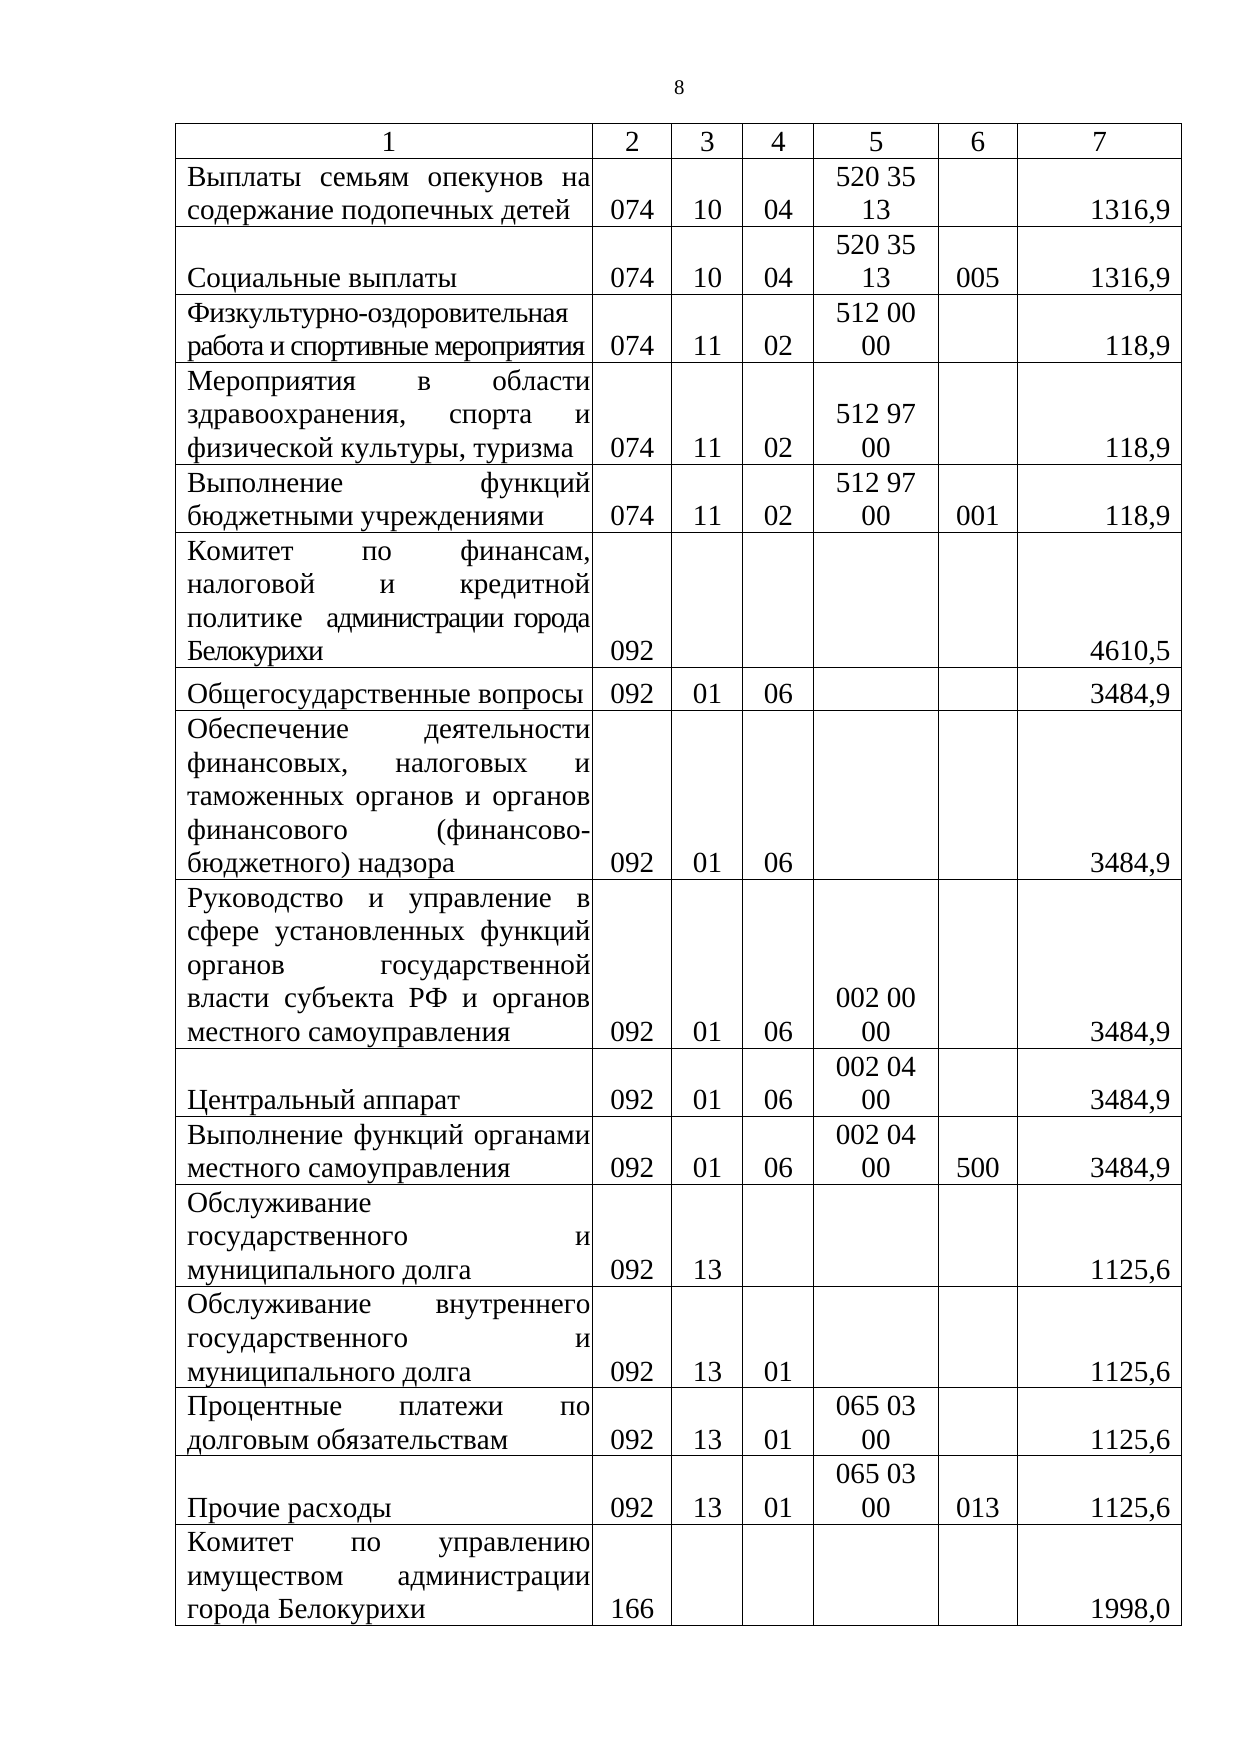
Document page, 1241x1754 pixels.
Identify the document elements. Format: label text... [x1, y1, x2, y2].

table_cell Центральный аппарат [176, 1049, 592, 1116]
table_cell [939, 1185, 1017, 1286]
table_header 1 [176, 124, 592, 158]
table_cell 118,9 [1018, 465, 1181, 532]
table_cell [743, 1185, 813, 1286]
table_cell 092 [593, 1185, 671, 1286]
table_cell 1316,9 [1018, 227, 1181, 294]
table_cell 02 [743, 363, 813, 464]
table_cell 092 [593, 1287, 671, 1387]
table_cell 01 [672, 1117, 742, 1184]
table_cell [672, 533, 742, 667]
table_cell 01 [672, 668, 742, 710]
table_cell [939, 1287, 1017, 1387]
table_cell Обеспечение деятельности финансовых, налоговых и таможенных органов и органов финансового (финансово-бюджетного) надзора [176, 711, 592, 879]
table_cell 06 [743, 880, 813, 1048]
table_cell 512 00 00 [814, 295, 938, 362]
table_cell [939, 1388, 1017, 1455]
table_header 3 [672, 124, 742, 158]
table_cell 01 [743, 1388, 813, 1455]
table_cell 04 [743, 159, 813, 226]
table_cell [814, 1185, 938, 1286]
table_cell 3484,9 [1018, 1049, 1181, 1116]
table_cell 01 [672, 880, 742, 1048]
table_cell 3484,9 [1018, 668, 1181, 710]
table_cell 001 [939, 465, 1017, 532]
table_cell [743, 533, 813, 667]
table_cell 11 [672, 465, 742, 532]
table_cell [939, 159, 1017, 226]
table_cell Руководство и управление в сфере установленных функций органов государственной власти субъекта РФ и органов местного самоуправления [176, 880, 592, 1048]
table_cell [939, 533, 1017, 667]
table_cell 13 [672, 1287, 742, 1387]
table_cell 1125,6 [1018, 1287, 1181, 1387]
table_cell 002 04 00 [814, 1049, 938, 1116]
table_cell 3484,9 [1018, 880, 1181, 1048]
table_cell [743, 1525, 813, 1625]
table_cell 06 [743, 668, 813, 710]
table_cell 1316,9 [1018, 159, 1181, 226]
table_header 4 [743, 124, 813, 158]
table_cell Физкультурно-оздоровительная работа и спортивные мероприятия [176, 295, 592, 362]
table_cell Процентные платежи по долговым обязательствам [176, 1388, 592, 1455]
table_cell 1998,0 [1018, 1525, 1181, 1625]
table_cell 092 [593, 880, 671, 1048]
table_cell 4610,5 [1018, 533, 1181, 667]
table_header 7 [1018, 124, 1181, 158]
table_cell 512 97 00 [814, 363, 938, 464]
table_cell 1125,6 [1018, 1185, 1181, 1286]
table_cell 074 [593, 227, 671, 294]
table_cell [939, 711, 1017, 879]
table_cell 092 [593, 1456, 671, 1523]
table_cell 092 [593, 1049, 671, 1116]
table_cell Комитет по финансам, налоговой и кредитной политике администрации города Белокурихи [176, 533, 592, 667]
table_cell [939, 880, 1017, 1048]
table_cell [814, 1287, 938, 1387]
table_header 2 [593, 124, 671, 158]
table_cell 074 [593, 159, 671, 226]
table_cell [814, 533, 938, 667]
table_cell 01 [672, 711, 742, 879]
table_cell [939, 295, 1017, 362]
table_cell 3484,9 [1018, 711, 1181, 879]
table_cell 005 [939, 227, 1017, 294]
table_cell 1125,6 [1018, 1456, 1181, 1523]
table_cell Комитет по управлению имуществом администрации города Белокурихи [176, 1525, 592, 1625]
table_cell 13 [672, 1185, 742, 1286]
table_cell 002 00 00 [814, 880, 938, 1048]
table_cell 06 [743, 1049, 813, 1116]
table_cell 074 [593, 363, 671, 464]
table_cell 13 [672, 1388, 742, 1455]
table_cell 01 [672, 1049, 742, 1116]
table_cell 02 [743, 465, 813, 532]
table_cell 3484,9 [1018, 1117, 1181, 1184]
table_cell 065 03 00 [814, 1388, 938, 1455]
table_cell 10 [672, 227, 742, 294]
table_cell Мероприятия в области здравоохранения, спорта и физической культуры, туризма [176, 363, 592, 464]
table_cell 520 35 13 [814, 227, 938, 294]
table_cell 074 [593, 295, 671, 362]
table_cell [939, 668, 1017, 710]
table_cell 092 [593, 1388, 671, 1455]
table_cell 074 [593, 465, 671, 532]
table_cell Прочие расходы [176, 1456, 592, 1523]
table_header 5 [814, 124, 938, 158]
table_cell 092 [593, 1117, 671, 1184]
table_cell Обслуживание внутреннего государственного и муниципального долга [176, 1287, 592, 1387]
table_cell Выплаты семьям опекунов на содержание подопечных детей [176, 159, 592, 226]
table_cell [939, 363, 1017, 464]
table_cell 13 [672, 1456, 742, 1523]
table_cell 01 [743, 1456, 813, 1523]
table_cell 10 [672, 159, 742, 226]
table_cell 092 [593, 711, 671, 879]
table_cell 1125,6 [1018, 1388, 1181, 1455]
table_cell 06 [743, 1117, 813, 1184]
table_cell Выполнение функций органами местного самоуправления [176, 1117, 592, 1184]
table_cell 11 [672, 295, 742, 362]
table_cell 118,9 [1018, 363, 1181, 464]
table_cell Выполнение функций бюджетными учреждениями [176, 465, 592, 532]
table_cell 013 [939, 1456, 1017, 1523]
table_cell [939, 1525, 1017, 1625]
table_cell [939, 1049, 1017, 1116]
table_cell 500 [939, 1117, 1017, 1184]
table_cell [814, 711, 938, 879]
table_cell 520 35 13 [814, 159, 938, 226]
table_cell [814, 668, 938, 710]
table_cell [672, 1525, 742, 1625]
table_cell 06 [743, 711, 813, 879]
table_cell 092 [593, 668, 671, 710]
table_cell 01 [743, 1287, 813, 1387]
table_cell 092 [593, 533, 671, 667]
table_cell 002 04 00 [814, 1117, 938, 1184]
table_cell 118,9 [1018, 295, 1181, 362]
table_cell 02 [743, 295, 813, 362]
table_cell Общегосударственные вопросы [176, 668, 592, 710]
table_cell 04 [743, 227, 813, 294]
table_cell 065 03 00 [814, 1456, 938, 1523]
table_cell [814, 1525, 938, 1625]
table_cell 512 97 00 [814, 465, 938, 532]
table_header 6 [939, 124, 1017, 158]
table_cell 11 [672, 363, 742, 464]
table_cell Обслуживание государственного и муниципального долга [176, 1185, 592, 1286]
table_cell 166 [593, 1525, 671, 1625]
table_cell Социальные выплаты [176, 227, 592, 294]
